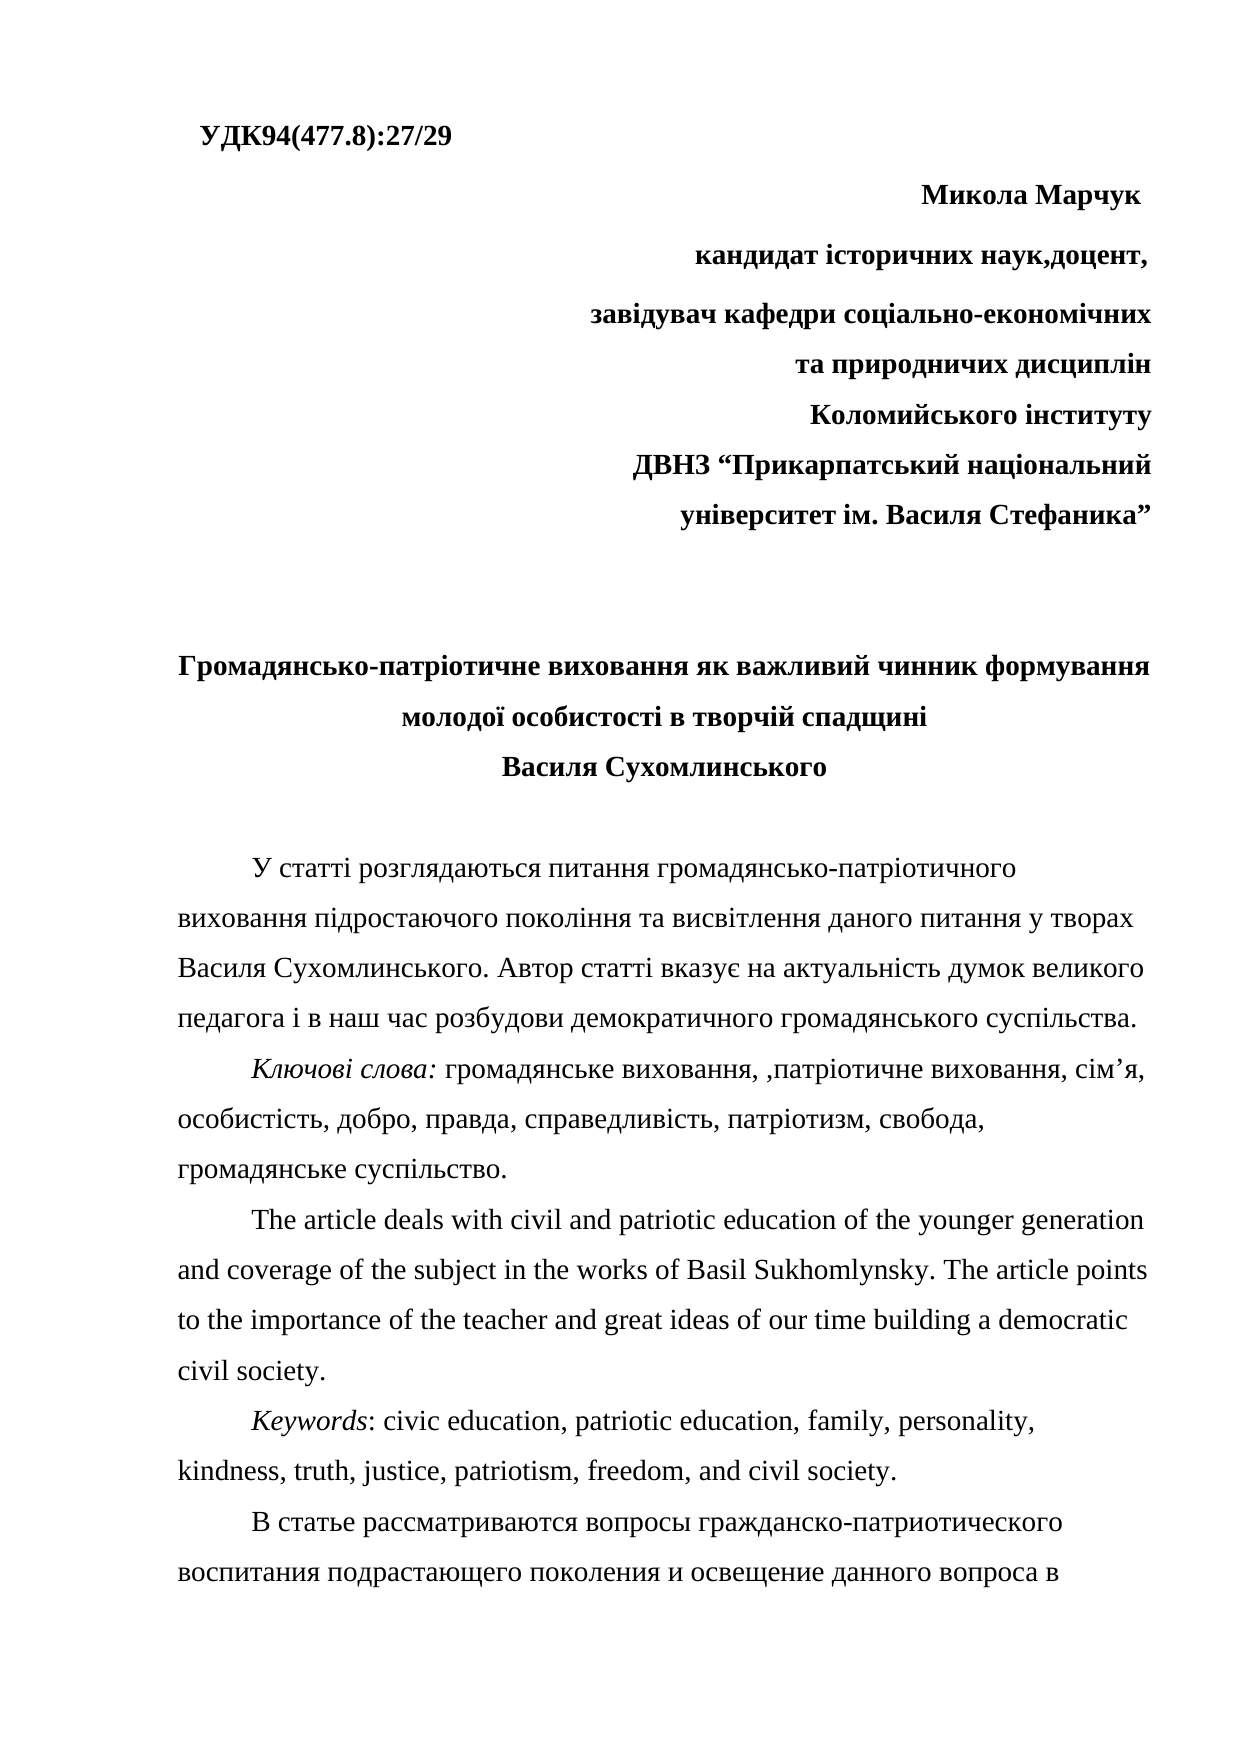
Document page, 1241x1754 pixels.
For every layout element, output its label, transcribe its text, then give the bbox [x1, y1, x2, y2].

text Keywords: civic education, patriotic education, family, personality, kindness, truth, justice, patriotism, freedom, and civil society. [177, 1403, 1152, 1487]
text Ключові слова: громадянське виховання, ,патріотичне виховання, сім’я, особистість, добро, правда, справедливість, патріотизм, свобода, громадянське суспільство. [177, 1051, 1152, 1185]
text У статті розглядаються питання громадянсько-патріотичного виховання підростаючого покоління та висвітлення даного питання у творах Василя Сухомлинського. Автор статті вказує на актуальність думок великого педагога і в наш час розбудови демократичного громадянського суспільства. [177, 850, 1152, 1034]
text Громадянсько-патріотичне виховання як важливий чинник формування молодої особистості в творчій спадщині [177, 648, 1152, 732]
text завідувач кафедри соціально-економічних [177, 296, 1152, 330]
text університет ім. Василя Стефаника” [177, 497, 1152, 531]
text УДК94(477.8):27/29 [177, 118, 1152, 152]
text The article deals with civil and patriotic education of the younger generation and coverage of the subject in the works of Basil Sukhomlynsky. The article points to the importance of the teacher and great ideas of our time building a democratic civil society. [177, 1202, 1152, 1386]
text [177, 1504, 1152, 1588]
text кандидат історичних наук,доцент, [177, 237, 1152, 270]
text Василя Сухомлинського [177, 749, 1152, 783]
text ДВНЗ “Прикарпатський національний [177, 447, 1152, 481]
text Микола Марчук [177, 177, 1152, 211]
text та природничих дисциплін [177, 347, 1152, 380]
text Коломийського інституту [177, 397, 1152, 430]
